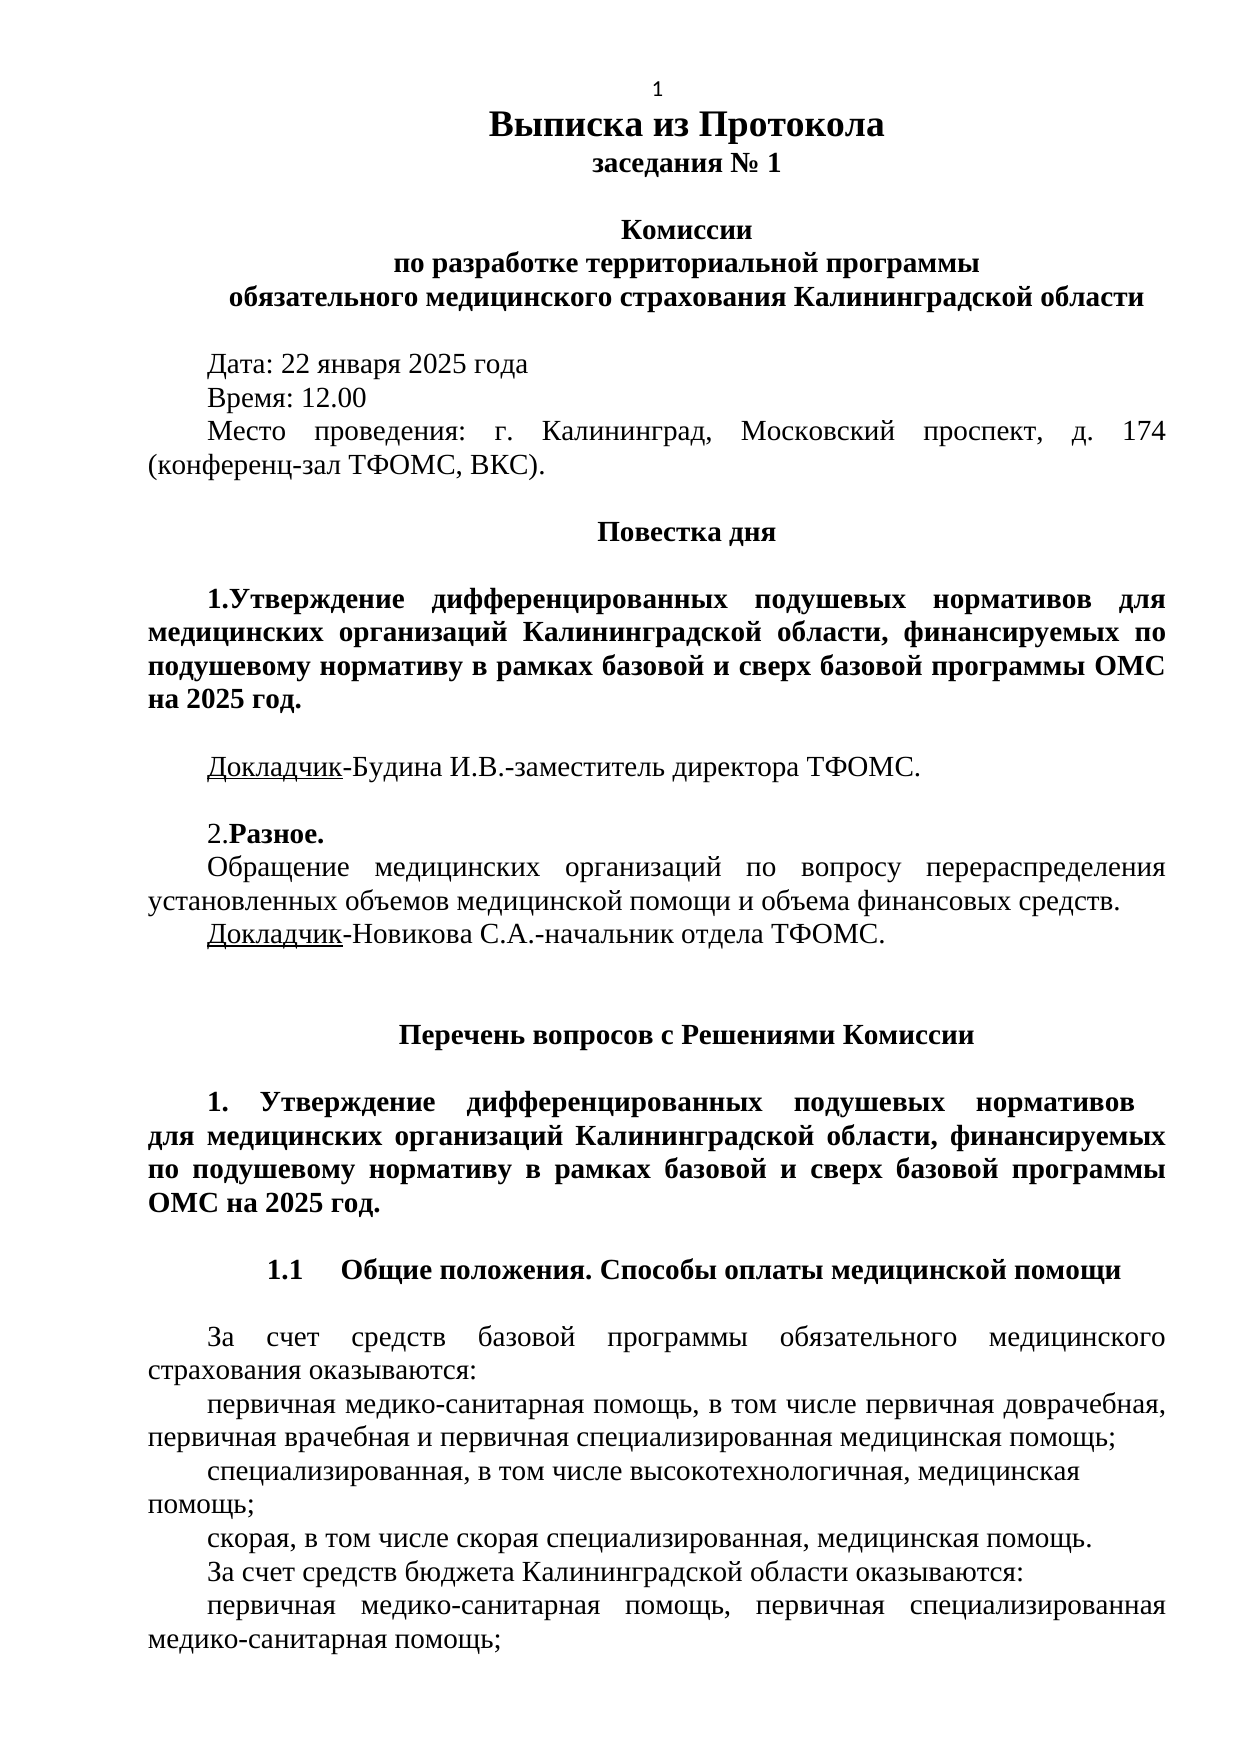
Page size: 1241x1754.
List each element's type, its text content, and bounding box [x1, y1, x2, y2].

text специализированная, в том числе высокотехнологичная, медицинская помощь; [148, 1453, 1167, 1520]
text За счет средств бюджета Калининградской области оказываются: [148, 1554, 1167, 1587]
text скорая, в том числе скорая специализированная, медицинская помощь. [148, 1520, 1167, 1554]
text Дата: 22 января 2025 года [148, 346, 1167, 380]
text За счет средств базовой программы обязательного медицинского страхования оказываются: [148, 1319, 1167, 1386]
text 1.Утверждение дифференцированных подушевых нормативов для медицинских организаций Калининградской области, финансируемых по подушевому нормативу в рамках базовой и сверх базовой программы ОМС на 2025 год. [148, 581, 1167, 715]
text обязательного медицинского страхования Калининградской области [148, 279, 1167, 313]
text первичная медико-санитарная помощь, первичная специализированная медико-санитарная помощь; [148, 1587, 1167, 1654]
text 2.Разное. [148, 816, 1167, 849]
text первичная медико-санитарная помощь, в том числе первичная доврачебная, первичная врачебная и первичная специализированная медицинская помощь; [148, 1386, 1167, 1453]
text Перечень вопросов с Решениями Комиссии [148, 1017, 1167, 1051]
text Докладчик-Будина И.В.-заместитель директора ТФОМС. [148, 749, 1167, 782]
text Комиссии [148, 212, 1167, 246]
text Повестка дня [148, 514, 1167, 547]
text по разработке территориальной программы [148, 246, 1167, 279]
text заседания № 1 [148, 145, 1167, 178]
text Обращение медицинских организаций по вопросу перераспределения установленных объемов медицинской помощи и объема финансовых средств. [148, 849, 1167, 916]
text Докладчик-Новикова С.А.-начальник отдела ТФОМС. [148, 916, 1167, 950]
text Время: 12.00 [148, 380, 1167, 413]
text Выписка из Протокола [148, 102, 1167, 145]
text 1. Утверждение дифференцированных подушевых нормативов для медицинских организаций Калининградской области, финансируемых по подушевому нормативу в рамках базовой и сверх базовой программы ОМС на 2025 год. [148, 1084, 1167, 1218]
text Место проведения: г. Калининград, Московский проспект, д. 174 (конференц-зал ТФОМС, ВКС). [148, 413, 1167, 480]
list Общие положения. Способы оплаты медицинской помощи [162, 1252, 1167, 1285]
